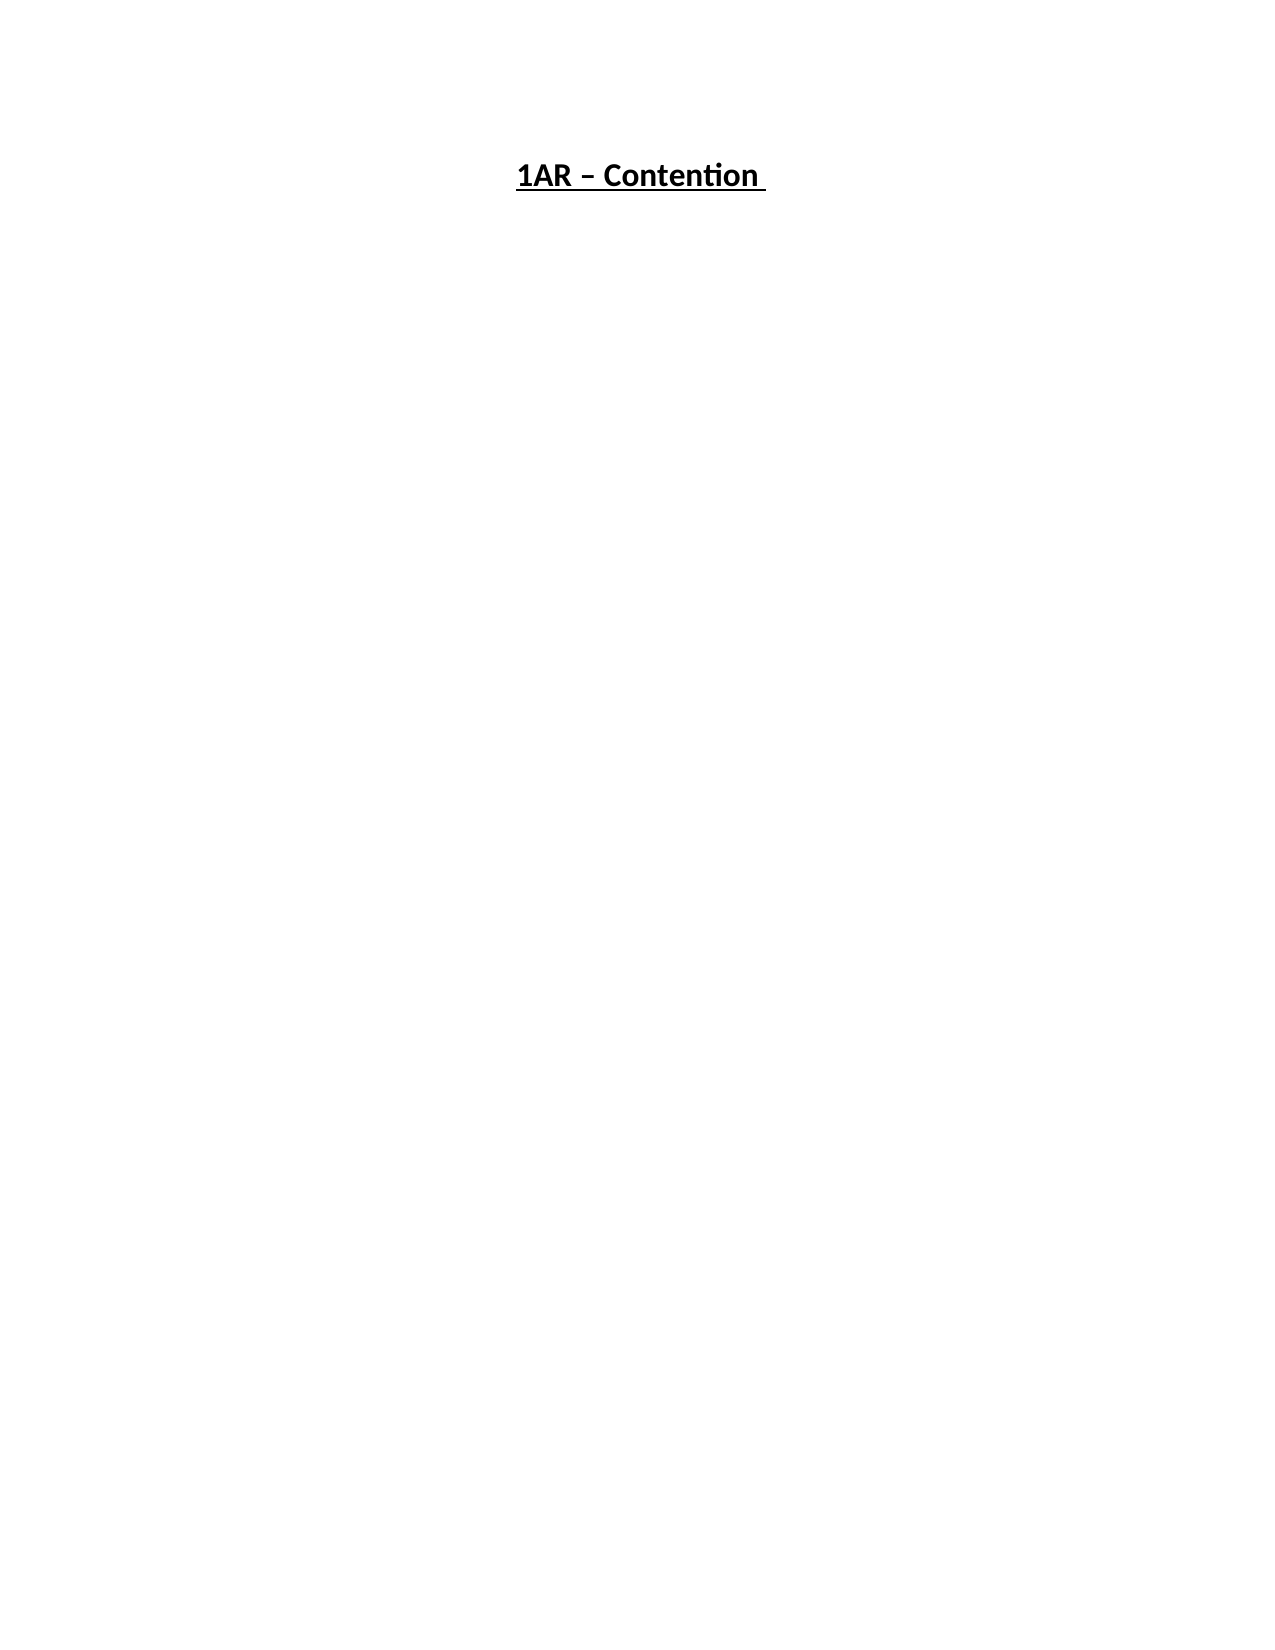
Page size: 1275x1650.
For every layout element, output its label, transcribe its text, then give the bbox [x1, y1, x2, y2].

subtitle 1AR – Contention [150, 154, 1125, 195]
